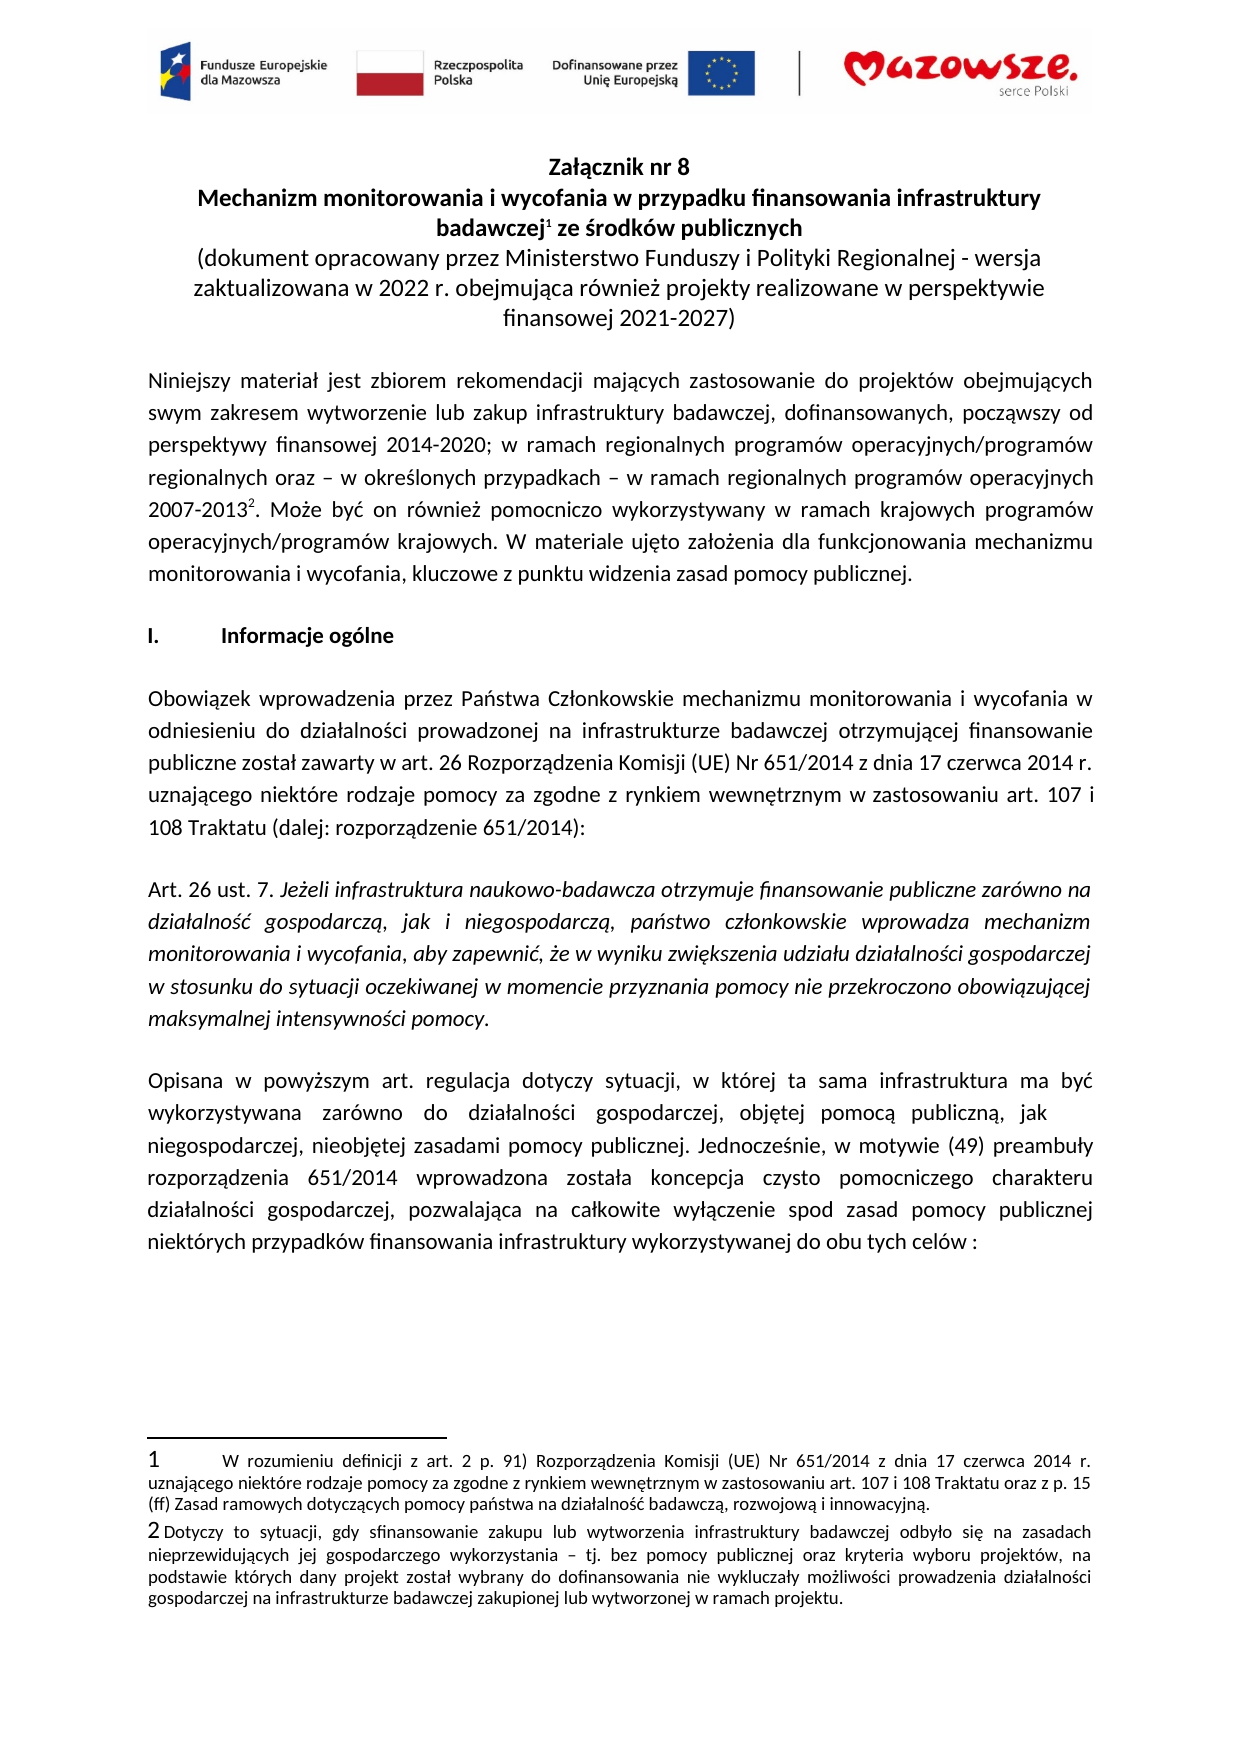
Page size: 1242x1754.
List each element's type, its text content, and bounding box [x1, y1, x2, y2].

picture [147, 28, 1093, 114]
text Niniejszy materiał jest zbiorem rekomendacji mających zastosowanie do projektów obejmujących swym zakresem wytworzenie lub zakup infrastruktury badawczej, dofinansowanych, począwszy od perspektywy finansowej 2014-2020; w ramach regionalnych programów operacyjnych/programów regionalnych oraz – w określonych przypadkach – w ramach regionalnych programów operacyjnych 2007-20132. Może być on również pomocniczo wykorzystywany w ramach krajowych programów operacyjnych/programów krajowych. W materiale ujęto założenia dla funkcjonowania mechanizmu monitorowania i wycofania, kluczowe z punktu widzenia zasad pomocy publicznej. [148, 366, 1095, 587]
text niegospodarczej, nieobjętej zasadami pomocy publicznej. Jednocześnie, w motywie (49) preambuły rozporządzenia 651/2014 wprowadzona została koncepcja czysto pomocniczego charakteru działalności gospodarczej, pozwalająca na całkowite wyłączenie spod zasad pomocy publicznej niektórych przypadków finansowania infrastruktury wykorzystywanej do obu tych celów : [147, 1131, 1095, 1255]
text Obowiązek wprowadzenia przez Państwa Członkowskie mechanizmu monitorowania i wycofania w odniesieniu do działalności prowadzonej na infrastrukturze badawczej otrzymującej finansowanie publiczne został zawarty w art. 26 Rozporządzenia Komisji (UE) Nr 651/2014 z dnia 17 czerwca 2014 r. uznającego niektóre rodzaje pomocy za zgodne z rynkiem wewnętrznym w zastosowaniu art. 107 i 108 Traktatu (dalej: rozporządzenie 651/2014): [148, 684, 1095, 841]
list Dotyczy to sytuacji, gdy sfinansowanie zakupu lub wytworzenia infrastruktury badawczej odbyło się na zasadach nieprzewidujących jej gospodarczego wykorzystania – tj. bez pomocy publicznej oraz kryteria wyboru projektów, na podstawie których dany projekt został wybrany do dofinansowania nie wykluczały możliwości prowadzenia działalności gospodarczej na infrastrukturze badawczej zakupionej lub wytworzonej w ramach projektu. [147, 1515, 1093, 1609]
text (dokument opracowany przez Ministerstwo Funduszy i Polityki Regionalnej - wersja zaktualizowana w 2022 r. obejmująca również projekty realizowane w perspektywie finansowej 2021-2027) [147, 242, 1091, 333]
list Informacje ogólne [147, 622, 1095, 650]
text Załącznik nr 8 [147, 152, 1091, 182]
text Mechanizm monitorowania i wycofania w przypadku finansowania infrastruktury badawczej1 ze środków publicznych [147, 182, 1091, 242]
text Opisana w powyższym art. regulacja dotyczy sytuacji, w której ta sama infrastruktura ma być wykorzystywana zarówno do działalności gospodarczej, objętej pomocą publiczną, jak [148, 1066, 1095, 1127]
list W rozumieniu definicji z art. 2 p. 91) Rozporządzenia Komisji (UE) Nr 651/2014 z dnia 17 czerwca 2014 r. uznającego niektóre rodzaje pomocy za zgodne z rynkiem wewnętrznym w zastosowaniu art. 107 i 108 Traktatu oraz z p. 15 (ff) Zasad ramowych dotyczących pomocy państwa na działalność badawczą, rozwojową i innowacyjną. [147, 1446, 1093, 1515]
text Art. 26 ust. 7. Jeżeli infrastruktura naukowo-badawcza otrzymuje finansowanie publiczne zarówno na działalność gospodarczą, jak i niegospodarczą, państwo członkowskie wprowadza mechanizm monitorowania i wycofania, aby zapewnić, że w wyniku zwiększenia udziału działalności gospodarczej w stosunku do sytuacji oczekiwanej w momencie przyznania pomocy nie przekroczono obowiązującej maksymalnej intensywności pomocy. [148, 875, 1095, 1032]
